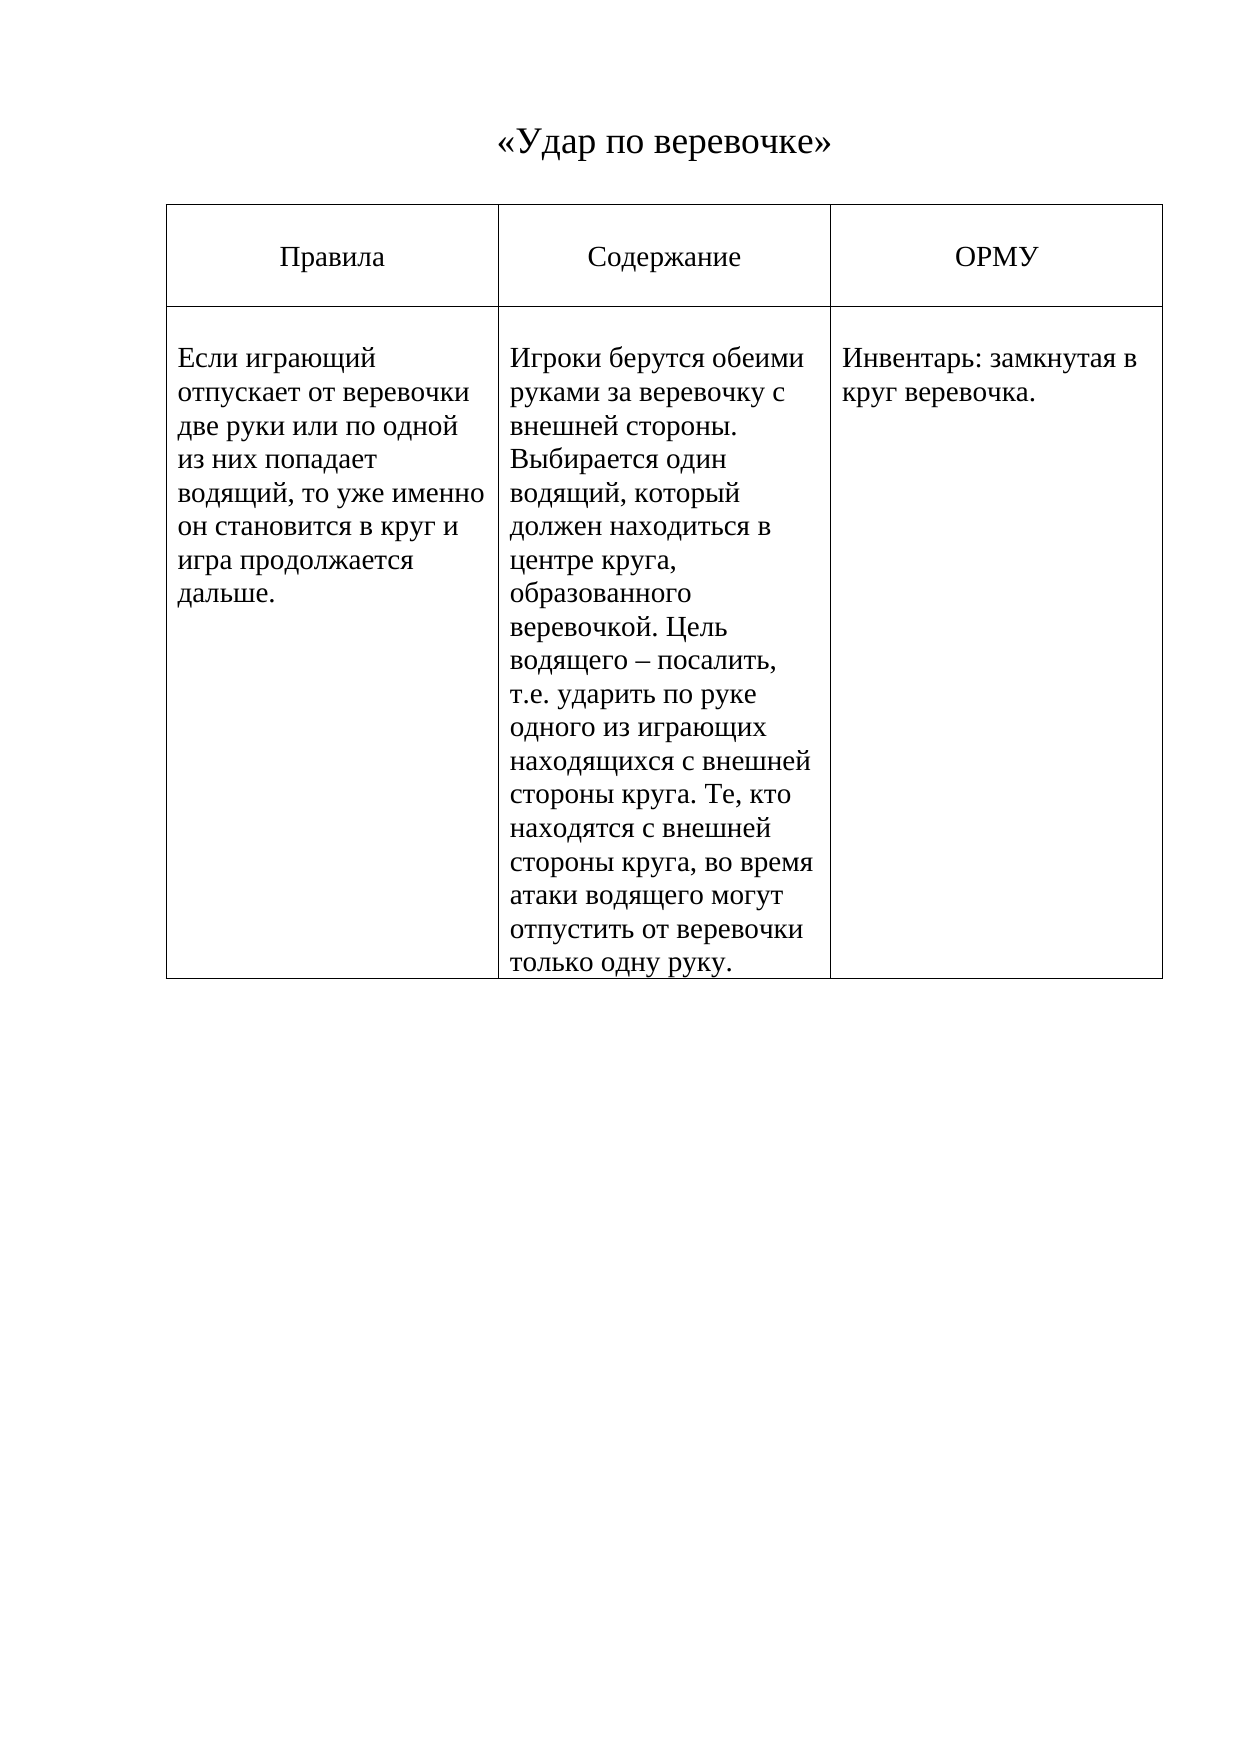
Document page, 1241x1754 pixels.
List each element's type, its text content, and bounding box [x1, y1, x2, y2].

table_cell Инвентарь: замкнутая в круг веревочка. [831, 307, 1162, 978]
table_header Содержание [499, 205, 830, 306]
table_cell Игроки берутся обеими руками за веревочку с внешней стороны. Выбирается один водящий, который должен находиться в центре круга, образованного веревочкой. Цель водящего – посалить, т.е. ударить по руке одного из играющих находящихся с внешней стороны круга. Те, кто находятся с внешней стороны круга, во время атаки водящего могут отпустить от веревочки только одну руку. [499, 307, 830, 978]
table_header ОРМУ [831, 205, 1162, 306]
table_cell Если играющий отпускает от веревочки две руки или по одной из них попадает водящий, то уже именно он становится в круг и игра продолжается дальше. [167, 307, 498, 978]
table_header Правила [167, 205, 498, 306]
text «Удар по веревочке» [177, 118, 1152, 161]
